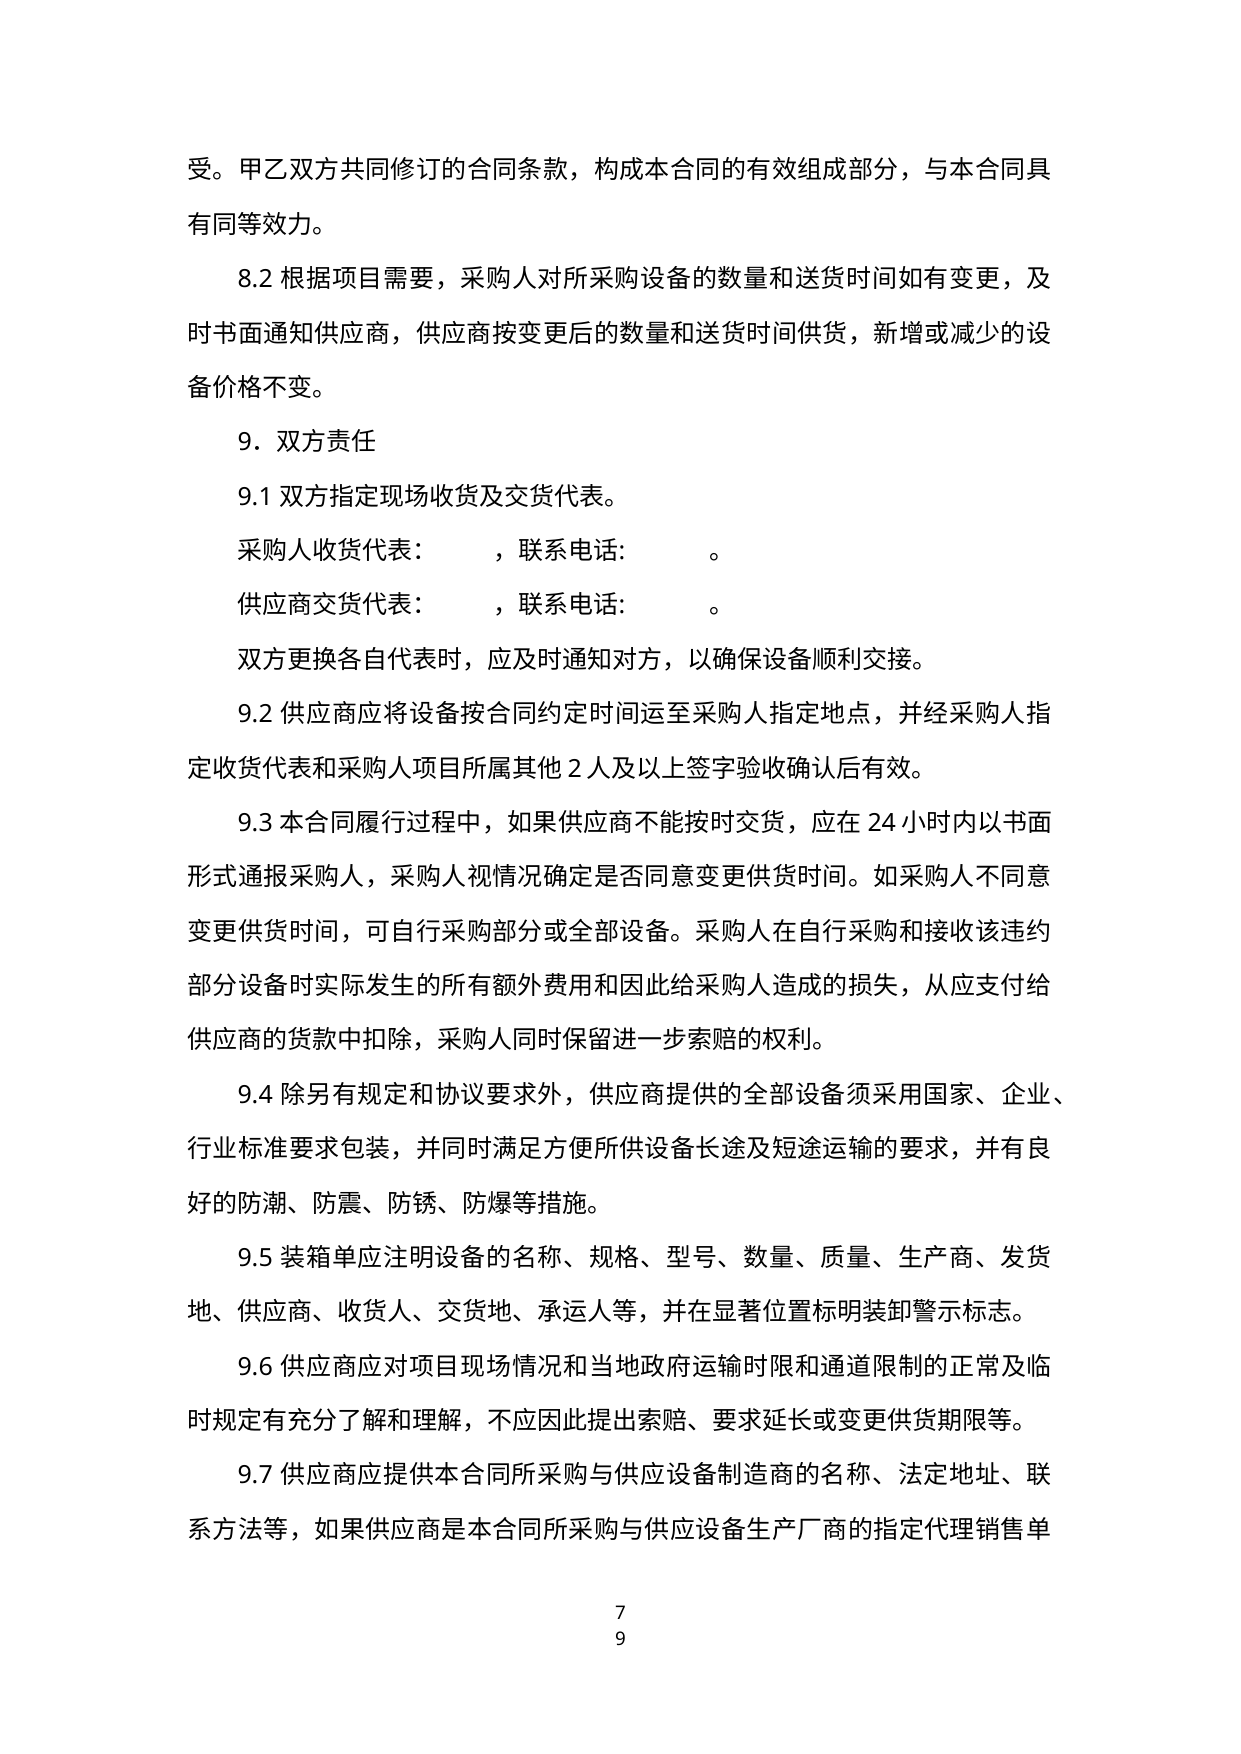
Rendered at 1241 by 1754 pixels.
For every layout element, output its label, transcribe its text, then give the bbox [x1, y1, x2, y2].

text 9.2 供应商应将设备按合同约定时间运至采购人指定地点，并经采购人指定收货代表和采购人项目所属其他2人及以上签字验收确认后有效。 [187, 694, 1053, 784]
text 9.4 除另有规定和协议要求外，供应商提供的全部设备须采用国家、企业、行业标准要求包装，并同时满足方便所供设备长途及短途运输的要求，并有良好的防潮、防震、防锈、防爆等措施。 [187, 1074, 1053, 1219]
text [187, 150, 1053, 241]
text 9.1 双方指定现场收货及交货代表。 [187, 476, 1053, 512]
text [187, 1455, 1053, 1546]
text 9．双方责任 [187, 422, 1053, 458]
text 采购人收货代表： ，联系电话: 。 [187, 531, 1053, 567]
text 8.2 根据项目需要，采购人对所采购设备的数量和送货时间如有变更，及时书面通知供应商，供应商按变更后的数量和送货时间供货，新增或减少的设备价格不变。 [187, 259, 1053, 404]
text 双方更换各自代表时，应及时通知对方，以确保设备顺利交接。 [187, 639, 1053, 676]
text 9.3 本合同履行过程中，如果供应商不能按时交货，应在24小时内以书面形式通报采购人，采购人视情况确定是否同意变更供货时间。如采购人不同意变更供货时间，可自行采购部分或全部设备。采购人在自行采购和接收该违约部分设备时实际发生的所有额外费用和因此给采购人造成的损失，从应支付给供应商的货款中扣除，采购人同时保留进一步索赔的权利。 [187, 802, 1053, 1056]
text 9.5 装箱单应注明设备的名称、规格、型号、数量、质量、生产商、发货地、供应商、收货人、交货地、承运人等，并在显著位置标明装卸警示标志。 [187, 1237, 1053, 1328]
text 9.6 供应商应对项目现场情况和当地政府运输时限和通道限制的正常及临时规定有充分了解和理解，不应因此提出索赔、要求延长或变更供货期限等。 [187, 1346, 1053, 1437]
text 供应商交货代表： ，联系电话: 。 [187, 585, 1053, 621]
